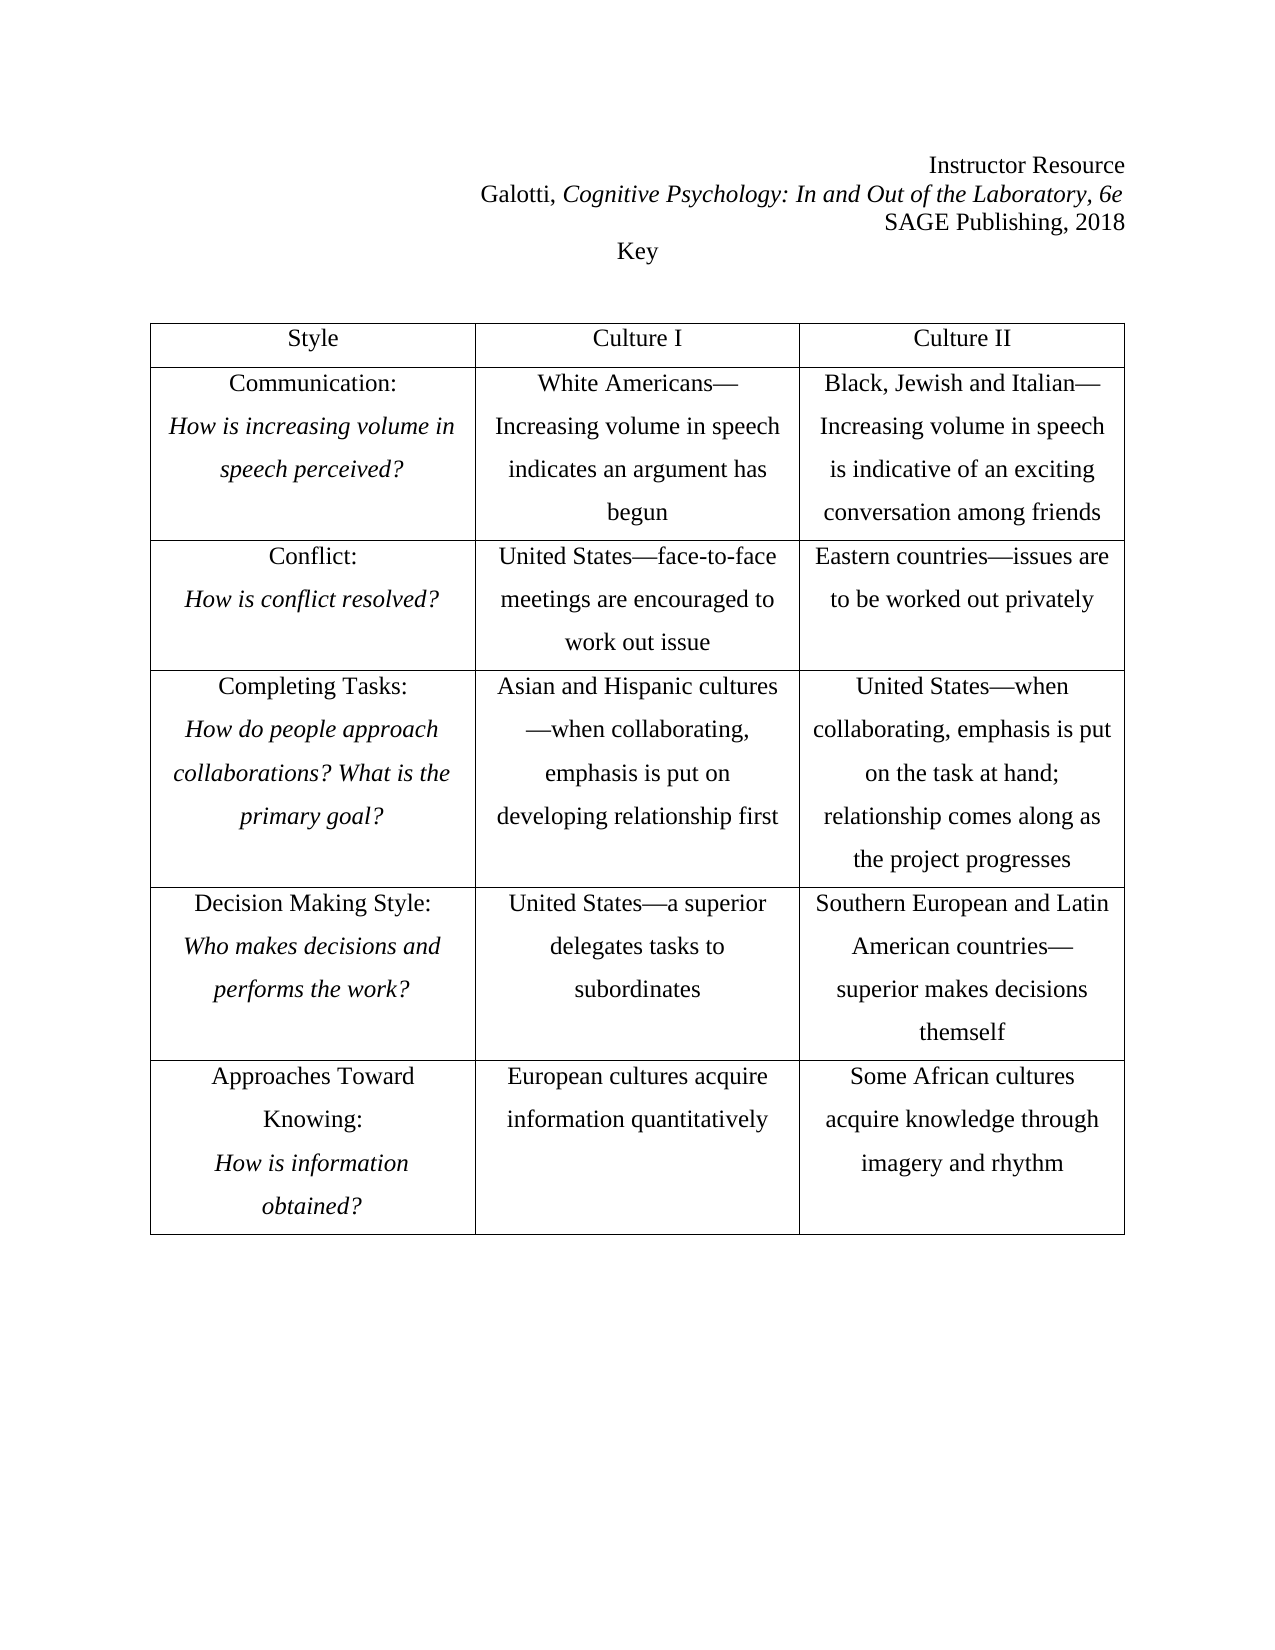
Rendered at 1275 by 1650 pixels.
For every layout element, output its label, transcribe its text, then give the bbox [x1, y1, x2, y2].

table_cell Approaches Toward Knowing: How is information obtained? [151, 1061, 475, 1234]
table_cell Conflict: How is conflict resolved? [151, 541, 475, 670]
table_cell White Americans—Increasing volume in speech indicates an argument has begun [476, 368, 799, 540]
table_cell Southern European and Latin American countries—superior makes decisions themself [800, 888, 1124, 1060]
text Key [150, 236, 1125, 265]
table_header Culture II [800, 324, 1124, 367]
table_cell Decision Making Style: Who makes decisions and performs the work? [151, 888, 475, 1060]
table_cell Communication: How is increasing volume in speech perceived? [151, 368, 475, 540]
table_header Culture I [476, 324, 799, 367]
table_cell Black, Jewish and Italian—Increasing volume in speech is indicative of an exciting conversation among friends [800, 368, 1124, 540]
table_cell United States—when collaborating, emphasis is put on the task at hand; relationship comes along as the project progresses [800, 671, 1124, 887]
table_cell European cultures acquire information quantitatively [476, 1061, 799, 1234]
table_cell United States—face-to-face meetings are encouraged to work out issue [476, 541, 799, 670]
table_cell Some African cultures acquire knowledge through imagery and rhythm [800, 1061, 1124, 1234]
table_cell Eastern countries—issues are to be worked out privately [800, 541, 1124, 670]
table_header Style [151, 324, 475, 367]
table_cell Asian and Hispanic cultures—when collaborating, emphasis is put on developing relationship first [476, 671, 799, 887]
table_cell Completing Tasks: How do people approach collaborations? What is the primary goal? [151, 671, 475, 887]
table_cell United States—a superior delegates tasks to subordinates [476, 888, 799, 1060]
